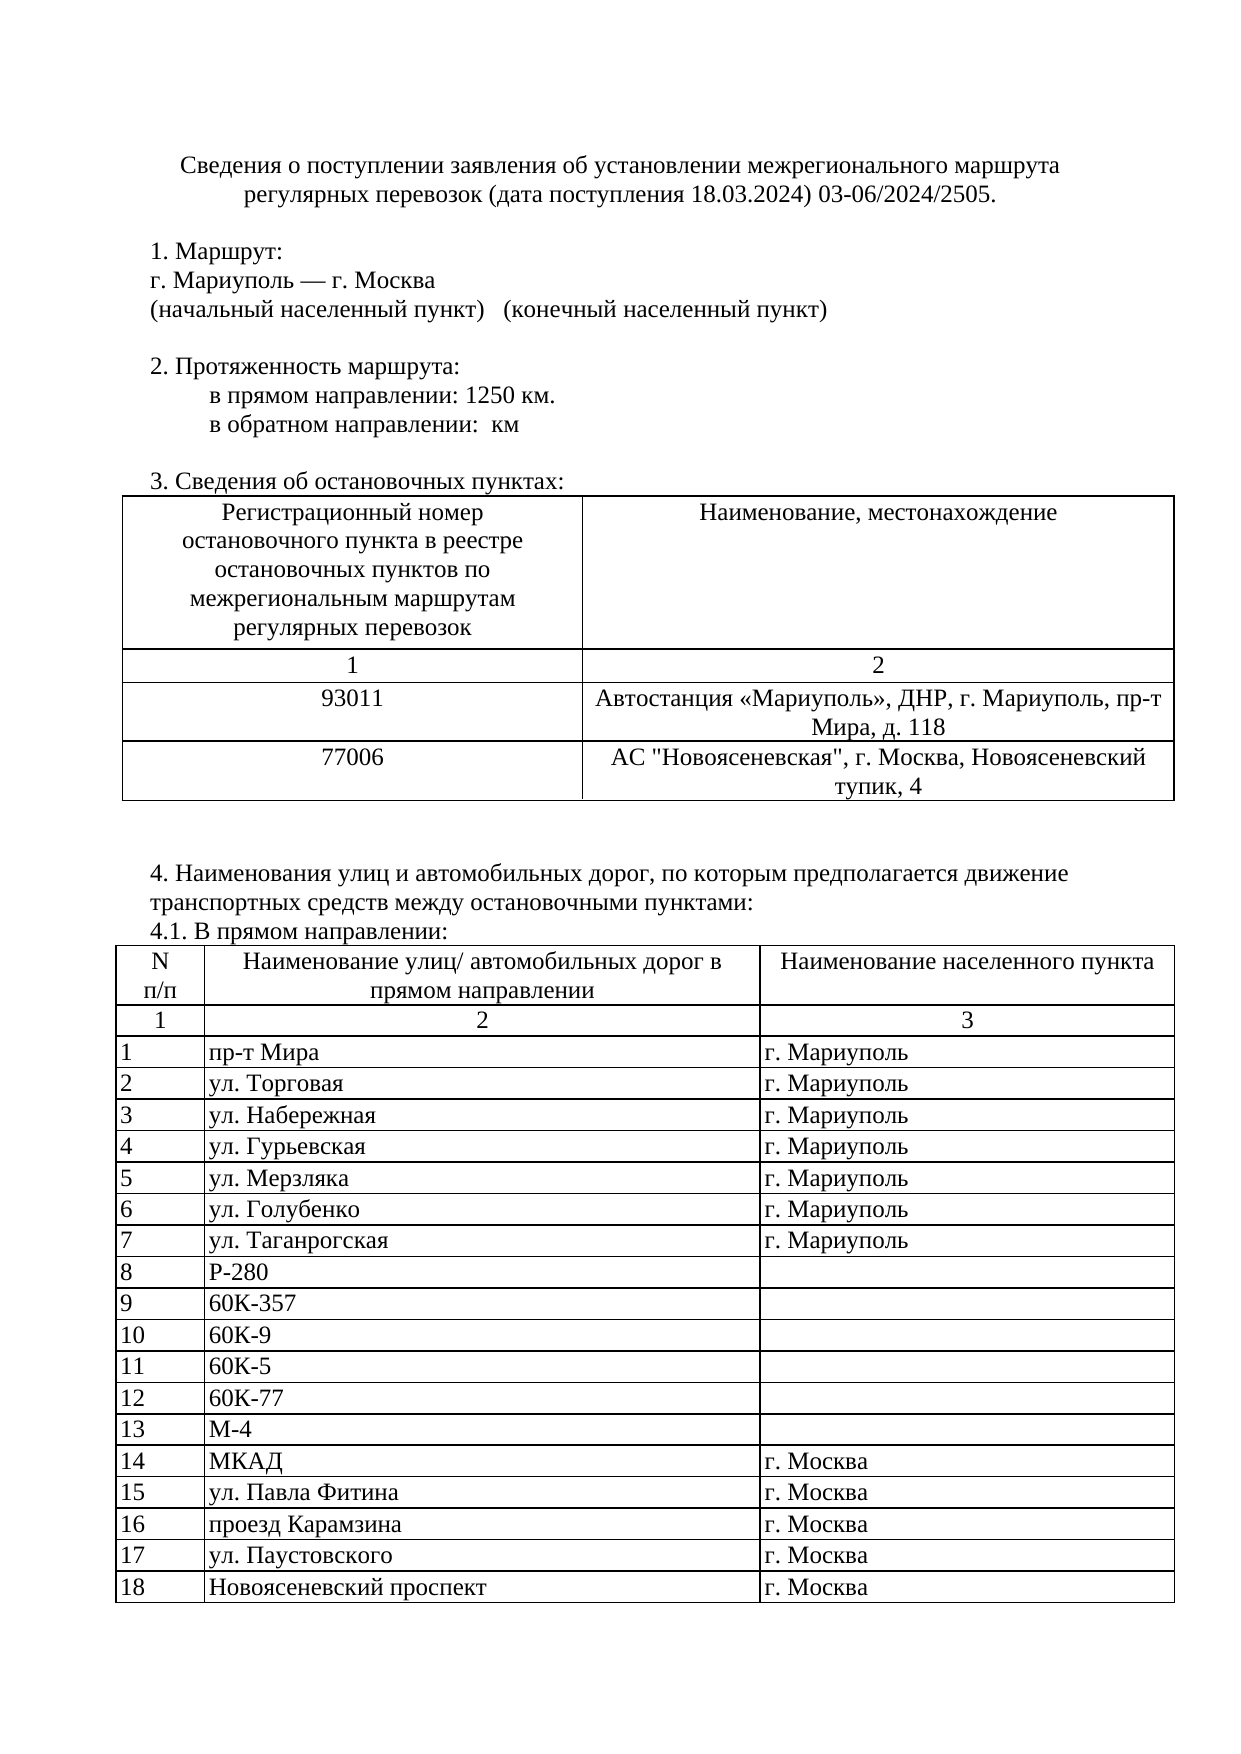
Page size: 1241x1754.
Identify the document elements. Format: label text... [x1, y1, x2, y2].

table_cell 93011 [123, 683, 582, 740]
table_cell г. Москва [761, 1572, 1174, 1602]
table_cell МКАД [205, 1446, 759, 1476]
text 4.1. В прямом направлении: [150, 916, 1090, 945]
table_cell 8 [117, 1257, 204, 1287]
table_cell [761, 1289, 1174, 1318]
table_cell 60К-357 [205, 1289, 759, 1318]
table_cell [761, 1320, 1174, 1350]
text в прямом направлении: 1250 км. [150, 380, 1090, 409]
table_cell 2 [117, 1068, 204, 1098]
table_cell г. Мариуполь [761, 1131, 1174, 1161]
table_cell 13 [117, 1415, 204, 1444]
table_header N п/п [117, 946, 204, 1004]
table_cell г. Москва [761, 1446, 1174, 1476]
table_cell Автостанция «Мариуполь», ДНР, г. Мариуполь, пр-т Мира, д. 118 [583, 683, 1173, 740]
table_cell 60К-5 [205, 1352, 759, 1381]
table_cell 16 [117, 1509, 204, 1539]
table_cell 5 [117, 1163, 204, 1193]
table_cell [761, 1257, 1174, 1287]
table_cell 17 [117, 1540, 204, 1570]
table_cell г. Мариуполь [761, 1163, 1174, 1193]
table_cell 14 [117, 1446, 204, 1476]
table_cell [761, 1415, 1174, 1444]
table_cell ул. Гурьевская [205, 1131, 759, 1161]
table_cell 60К-77 [205, 1383, 759, 1413]
text 3. Сведения об остановочных пунктах: [150, 466, 1090, 495]
table_cell проезд Карамзина [205, 1509, 759, 1539]
table_cell 1 [123, 650, 582, 681]
table_cell 6 [117, 1194, 204, 1224]
table_cell г. Мариуполь [761, 1068, 1174, 1098]
table_cell М-4 [205, 1415, 759, 1444]
table_cell 11 [117, 1352, 204, 1381]
table_cell г. Мариуполь [761, 1226, 1174, 1256]
text (начальный населенный пункт) (конечный населенный пункт) [150, 294, 1090, 322]
text 2. Протяженность маршрута: [150, 351, 1090, 380]
table_cell 15 [117, 1477, 204, 1507]
table_cell 3 [117, 1100, 204, 1130]
text в обратном направлении: км [150, 409, 1090, 437]
table_header Наименование населенного пункта [761, 946, 1174, 1004]
table_cell ул. Мерзляка [205, 1163, 759, 1193]
table_cell пр-т Мира [205, 1037, 759, 1067]
table_cell [761, 1352, 1174, 1381]
table_cell г. Москва [761, 1540, 1174, 1570]
table_cell АС "Новоясеневская", г. Москва, Новоясеневский тупик, 4 [583, 742, 1173, 799]
text Сведения о поступлении заявления об установлении межрегионального маршрута регулярных перевозок (дата поступления 18.03.2024) 03-06/2024/2505. [150, 150, 1090, 207]
table_cell г. Мариуполь [761, 1194, 1174, 1224]
text 4. Наименования улиц и автомобильных дорог, по которым предполагается движение транспортных средств между остановочными пунктами: [150, 858, 1090, 916]
table_cell 60К-9 [205, 1320, 759, 1350]
table_cell г. Москва [761, 1509, 1174, 1539]
table_cell 2 [205, 1006, 759, 1035]
table_cell 4 [117, 1131, 204, 1161]
table_cell ул. Голубенко [205, 1194, 759, 1224]
table_cell г. Москва [761, 1477, 1174, 1507]
table_cell 9 [117, 1289, 204, 1318]
table_cell [761, 1383, 1174, 1413]
table_cell г. Мариуполь [761, 1037, 1174, 1067]
table_cell 3 [761, 1006, 1174, 1035]
table_cell ул. Таганрогская [205, 1226, 759, 1256]
table_cell 7 [117, 1226, 204, 1256]
table_cell г. Мариуполь [761, 1100, 1174, 1130]
table_cell Р-280 [205, 1257, 759, 1287]
table_cell 1 [117, 1037, 204, 1067]
table_cell 77006 [123, 742, 582, 799]
text г. Мариуполь — г. Москва [150, 265, 1090, 294]
table_cell Новоясеневский проспект [205, 1572, 759, 1602]
table_cell ул. Торговая [205, 1068, 759, 1098]
table_header Наименование улиц/ автомобильных дорог в прямом направлении [205, 946, 759, 1004]
table_cell 1 [117, 1006, 204, 1035]
table_cell 12 [117, 1383, 204, 1413]
table_cell ул. Набережная [205, 1100, 759, 1130]
table_cell ул. Павла Фитина [205, 1477, 759, 1507]
table_cell 10 [117, 1320, 204, 1350]
text 1. Маршрут: [150, 236, 1090, 265]
table_cell ул. Паустовского [205, 1540, 759, 1570]
table_cell 18 [117, 1572, 204, 1602]
table_header Регистрационный номер остановочного пункта в реестре остановочных пунктов по межрегиональным маршрутам регулярных перевозок [123, 497, 582, 648]
table_cell 2 [583, 650, 1173, 681]
table_header Наименование, местонахождение [583, 497, 1173, 648]
